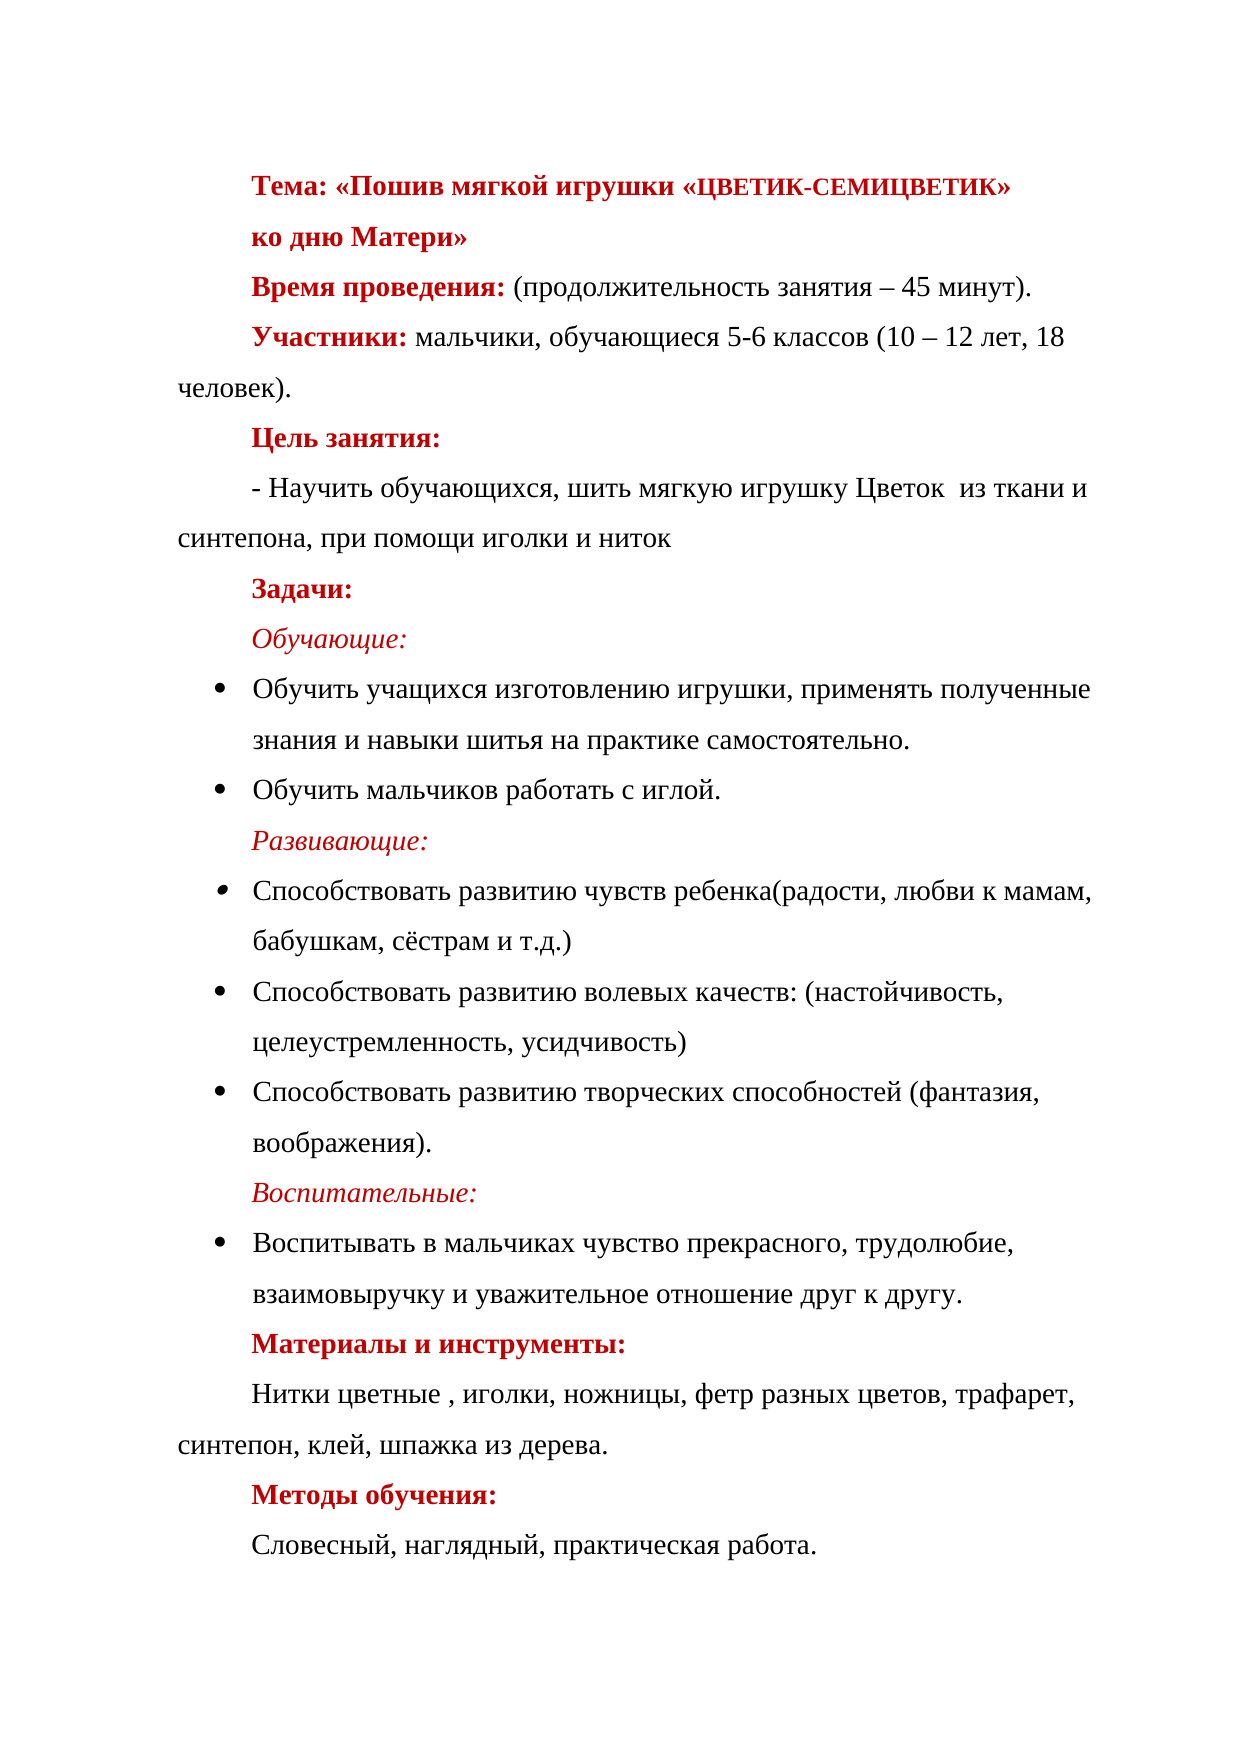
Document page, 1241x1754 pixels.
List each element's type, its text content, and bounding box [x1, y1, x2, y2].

list Способствовать развитию творческих способностей (фантазия, воображения). [215, 1074, 1152, 1158]
text Развивающие: [177, 823, 1152, 856]
text Нитки цветные , иголки, ножницы, фетр разных цветов, трафарет, синтепон, клей, шпажка из дерева. [177, 1377, 1152, 1460]
text Тема: «Пошив мягкой игрушки «ЦВЕТИК-СЕМИЦВЕТИК» [177, 168, 1152, 202]
text Словесный, наглядный, практическая работа. [177, 1527, 1152, 1561]
text Материалы и инструменты: [177, 1326, 1152, 1360]
text Задачи: [177, 571, 1152, 604]
list Обучить учащихся изготовлению игрушки, применять полученные знания и навыки шитья на практике самостоятельно. [215, 672, 1152, 756]
text Воспитательные: [177, 1175, 1152, 1209]
list Способствовать развитию волевых качеств: (настойчивость, целеустремленность, усидчивость) [215, 974, 1152, 1058]
text ко дню Матери» [177, 219, 1152, 252]
text Участники: мальчики, обучающиеся 5-6 классов (10 – 12 лет, 18 человек). [177, 319, 1152, 403]
text Цель занятия: [177, 420, 1152, 453]
text Время проведения: (продолжительность занятия – 45 минут). [177, 269, 1152, 303]
text - Научить обучающихся, шить мягкую игрушку Цветок из ткани и синтепона, при помощи иголки и ниток [177, 470, 1152, 554]
text Методы обучения: [177, 1477, 1152, 1511]
list Воспитывать в мальчиках чувство прекрасного, трудолюбие, взаимовыручку и уважительное отношение друг к другу. [215, 1226, 1152, 1309]
text Обучающие: [177, 621, 1152, 655]
list Способствовать развитию чувств ребенка(радости, любви к мамам, бабушкам, сёстрам и т.д.) [215, 873, 1152, 957]
list Обучить мальчиков работать с иглой. [215, 772, 1152, 806]
